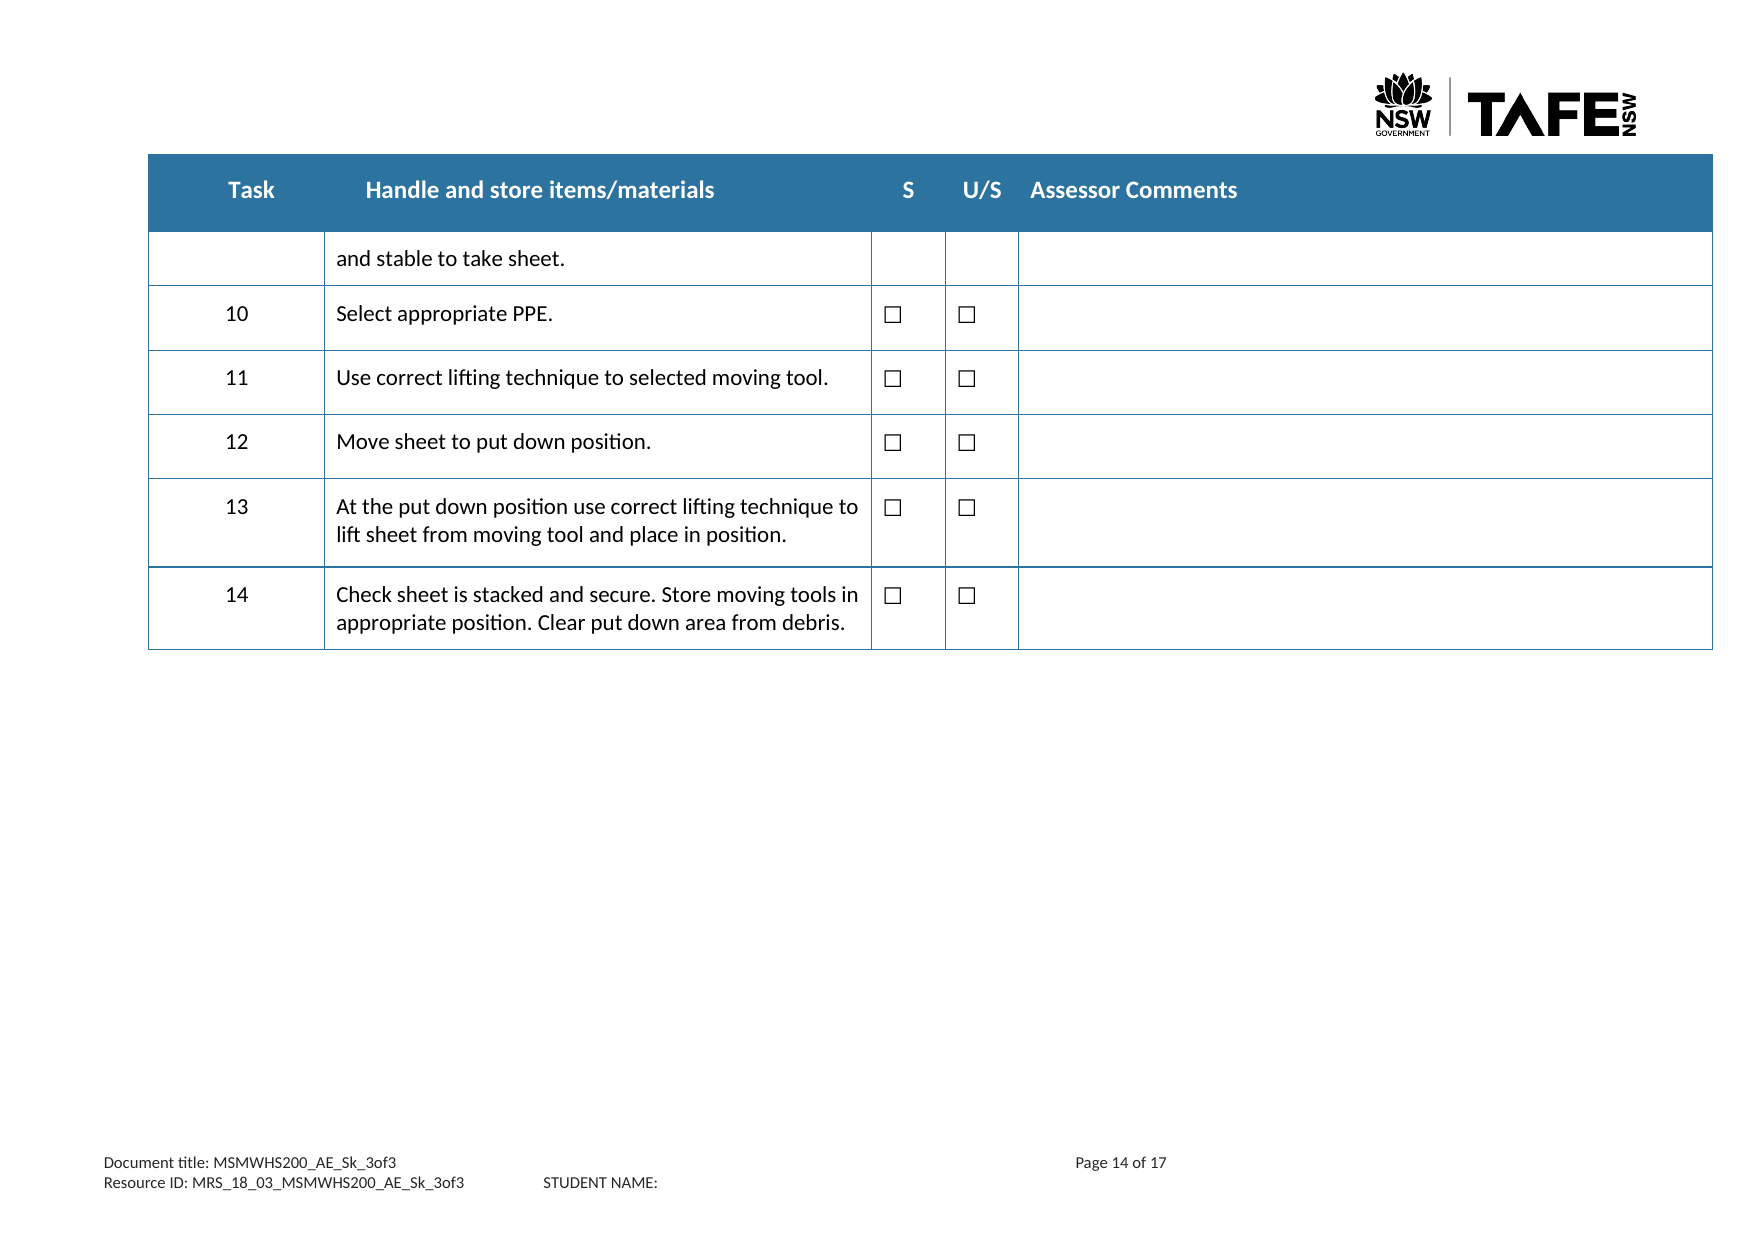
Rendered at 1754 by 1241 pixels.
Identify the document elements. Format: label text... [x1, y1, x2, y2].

table_cell [1019, 479, 1712, 566]
table_cell Move sheet to put down position. [325, 415, 871, 478]
table_cell [946, 415, 1018, 478]
table_header Assessor Comments [1019, 155, 1712, 231]
table_cell Select appropriate PPE. [325, 286, 871, 349]
table_cell 12 [149, 415, 324, 478]
table_header S [872, 155, 945, 231]
table_cell [1019, 568, 1712, 648]
table_cell [1019, 351, 1712, 414]
table_cell 10 [149, 286, 324, 349]
table_cell [872, 415, 945, 478]
table_cell Use correct lifting technique to selected moving tool. [325, 351, 871, 414]
table_cell [1019, 286, 1712, 349]
table_cell [946, 286, 1018, 349]
table_cell 14 [149, 568, 324, 648]
table_cell [872, 479, 945, 566]
table_cell 13 [149, 479, 324, 566]
table_cell Ensure path is clear of hazards and sheet is ready to lift and move. The return put down area needs to be clear and stable to take sheet. [325, 232, 871, 285]
table_header Task [149, 155, 354, 231]
table_cell 9 [149, 232, 324, 285]
table_cell [946, 568, 1018, 648]
table_cell 11 [149, 351, 324, 414]
table_cell [872, 286, 945, 349]
picture [1375, 71, 1636, 137]
table_cell [872, 568, 945, 648]
table_header U/S [946, 155, 1018, 231]
table_cell At the put down position use correct lifting technique to lift sheet from moving tool and place in position. [325, 479, 871, 566]
table_header Handle and store items/materials [355, 155, 871, 231]
table_cell Check sheet is stacked and secure. Store moving tools in appropriate position. Clear put down area from debris. [325, 568, 871, 648]
table_cell [872, 232, 945, 285]
table_cell [946, 232, 1018, 285]
table_cell [872, 351, 945, 414]
table_cell [1019, 232, 1712, 285]
table_cell [946, 479, 1018, 566]
table_cell [1019, 415, 1712, 478]
table_cell [946, 351, 1018, 414]
